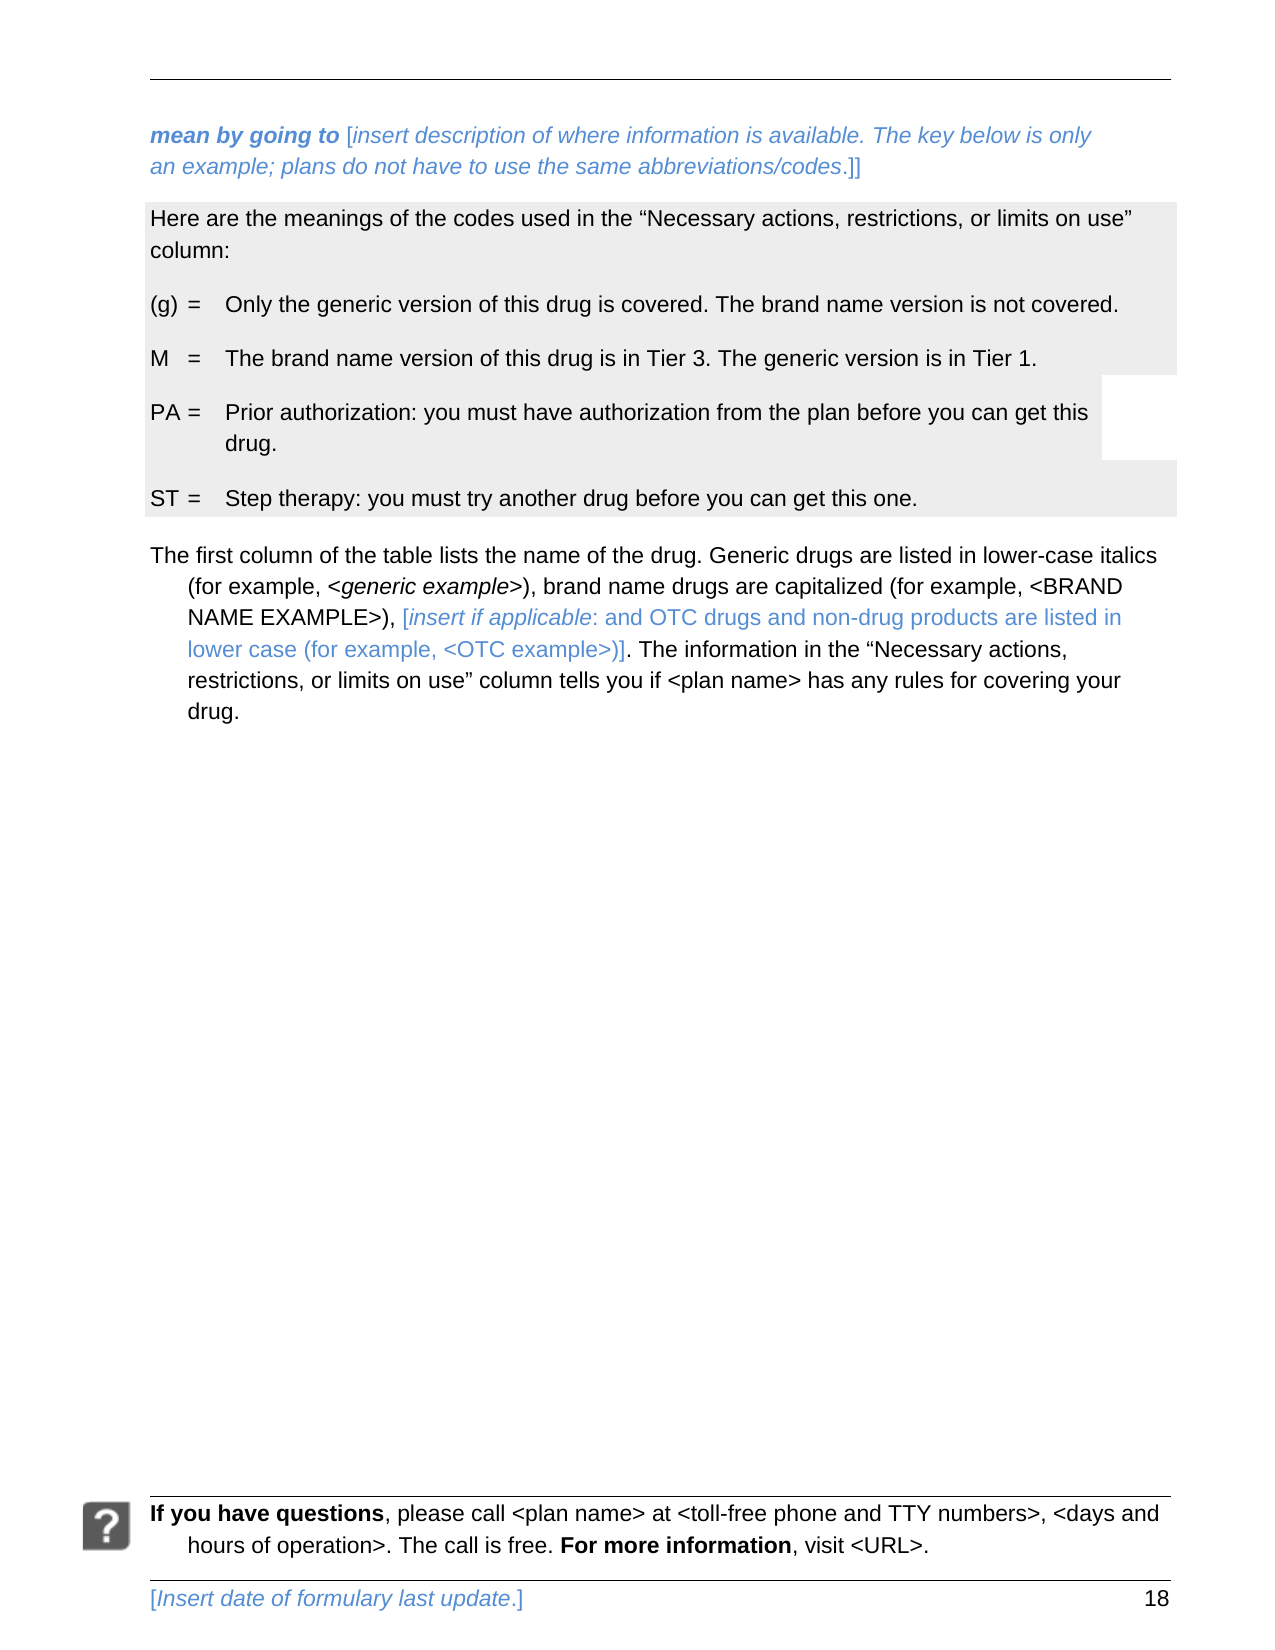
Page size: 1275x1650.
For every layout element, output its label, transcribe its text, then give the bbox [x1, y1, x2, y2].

text ST = Step therapy: you must try another drug before you can get this one. [148, 481, 1173, 514]
text The first column of the table lists the name of the drug. Generic drugs are listed in lower-case italics (for example, <generic example>), brand name drugs are capitalized (for example, <BRAND NAME EXAMPLE>), [insert if applicable: and OTC drugs and non-drug products are listed in lower case (for example, <OTC example>)]. The information in the “Necessary actions, restrictions, or limits on use” column tells you if <plan name> has any rules for covering your drug. [150, 538, 1171, 726]
text PA = Prior authorization: you must have authorization from the plan before you can get this drug. [148, 396, 1098, 460]
text Here are the meanings of the codes used in the “Necessary actions, restrictions, or limits on use” column: [148, 202, 1173, 266]
picture [82, 1501, 132, 1552]
text (g) = Only the generic version of this drug is covered. The brand name version is not covered. [148, 287, 1173, 321]
text M = The brand name version of this drug is in Tier 3. The generic version is in Tier 1. [148, 341, 1173, 375]
